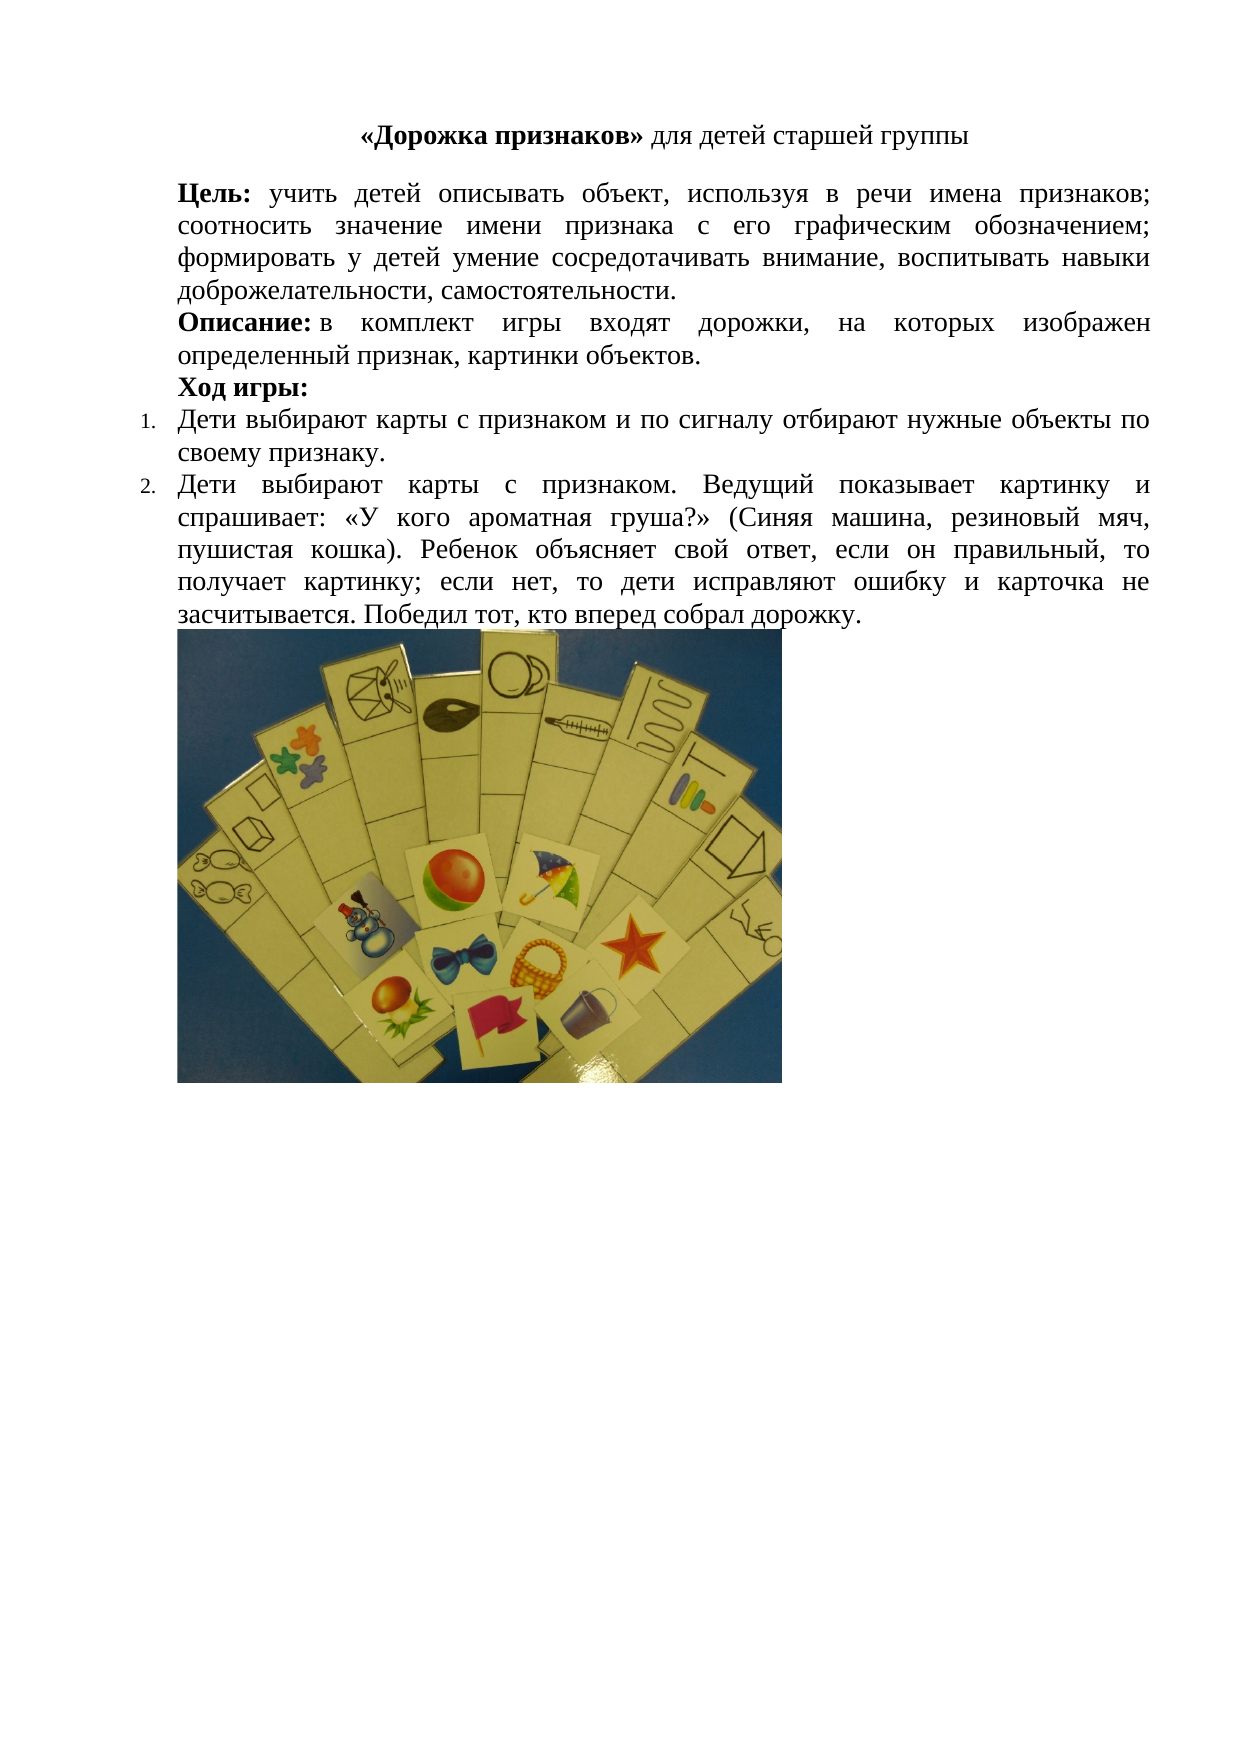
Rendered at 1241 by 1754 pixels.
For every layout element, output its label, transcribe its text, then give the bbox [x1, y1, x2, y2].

text Цель: учить детей описывать объект, используя в речи имена признаков; соотносить значение имени признака с его графическим обозначением; формировать у детей умение сосредотачивать внимание, воспитывать навыки доброжелательности, самостоятельности. [177, 176, 1152, 305]
list Дети выбирают карты с признаком и по сигналу отбирают нужные объекты по своему признаку. [140, 402, 1152, 467]
text Ход игры: [177, 370, 1152, 402]
text Описание: в комплект игры входят дорожки, на которых изображен определенный признак, картинки объектов. [177, 305, 1152, 370]
list Дети выбирают карты с признаком. Ведущий показывает картинку и спрашивает: «У кого ароматная груша?» (Синяя машина, резиновый мяч, пушистая кошка). Ребенок объясняет свой ответ, если он правильный, то получает картинку; если нет, то дети исправляют ошибку и карточка не засчитывается. Победил тот, кто вперед собрал дорожку. [140, 467, 1152, 629]
picture [177, 629, 782, 1083]
text «Дорожка признаков» для детей старшей группы [177, 118, 1152, 151]
